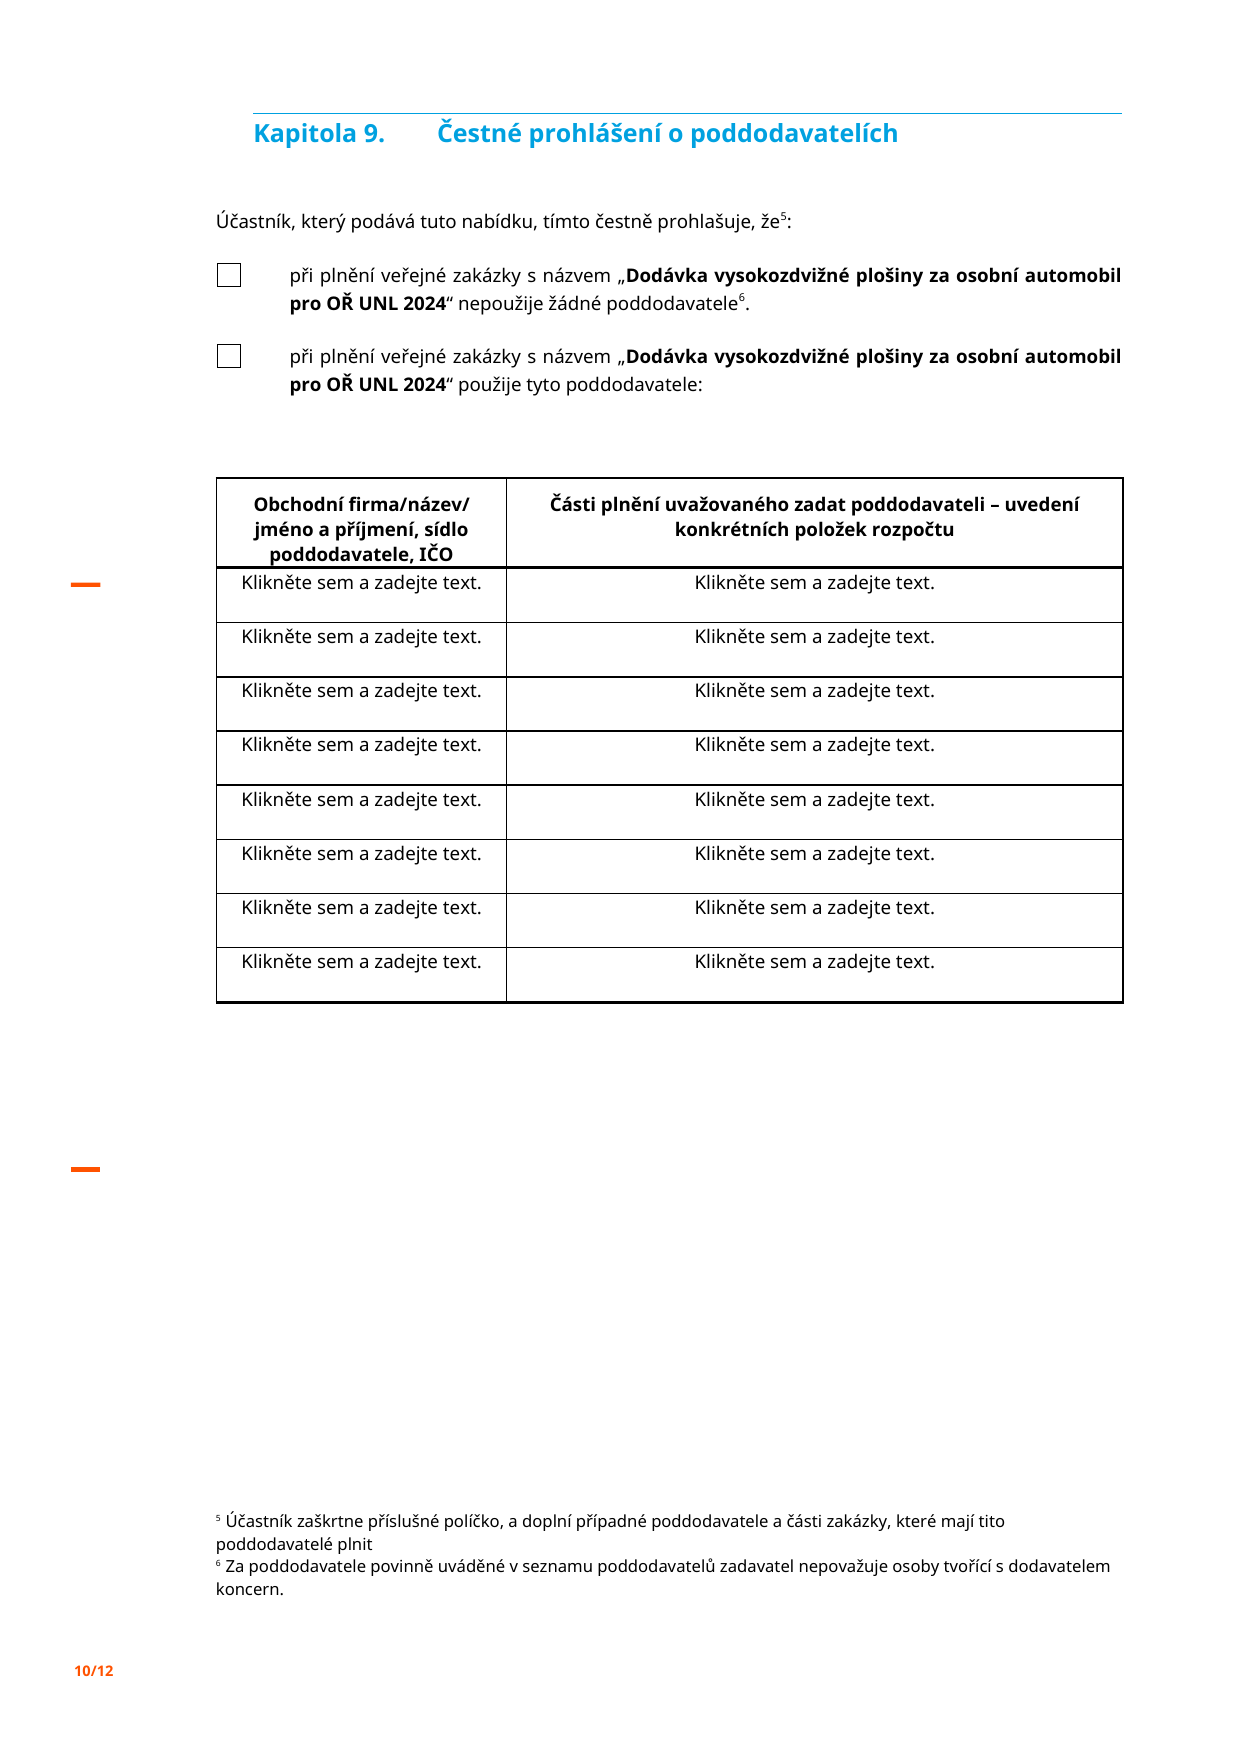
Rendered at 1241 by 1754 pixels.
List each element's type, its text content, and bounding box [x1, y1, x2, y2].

subtitle Čestné prohlášení o poddodavatelích [253, 114, 1122, 149]
text Účastník, který podává tuto nabídku, tímto čestně prohlašuje, že: [216, 209, 1122, 234]
text při plnění veřejné zakázky s názvem „Dodávka vysokozdvižné plošiny za osobní automobil pro OŘ UNL 2024“ použije tyto poddodavatele: [216, 343, 1122, 396]
table_header Obchodní firma/název/ jméno a příjmení, sídlo poddodavatele, IČO [217, 479, 506, 566]
table_header Části plnění uvažovaného zadat poddodavateli – uvedení konkrétních položek rozpočtu [507, 479, 1122, 566]
text při plnění veřejné zakázky s názvem „Dodávka vysokozdvižné plošiny za osobní automobil pro OŘ UNL 2024“ nepoužije žádné poddodavatele. [216, 262, 1122, 315]
